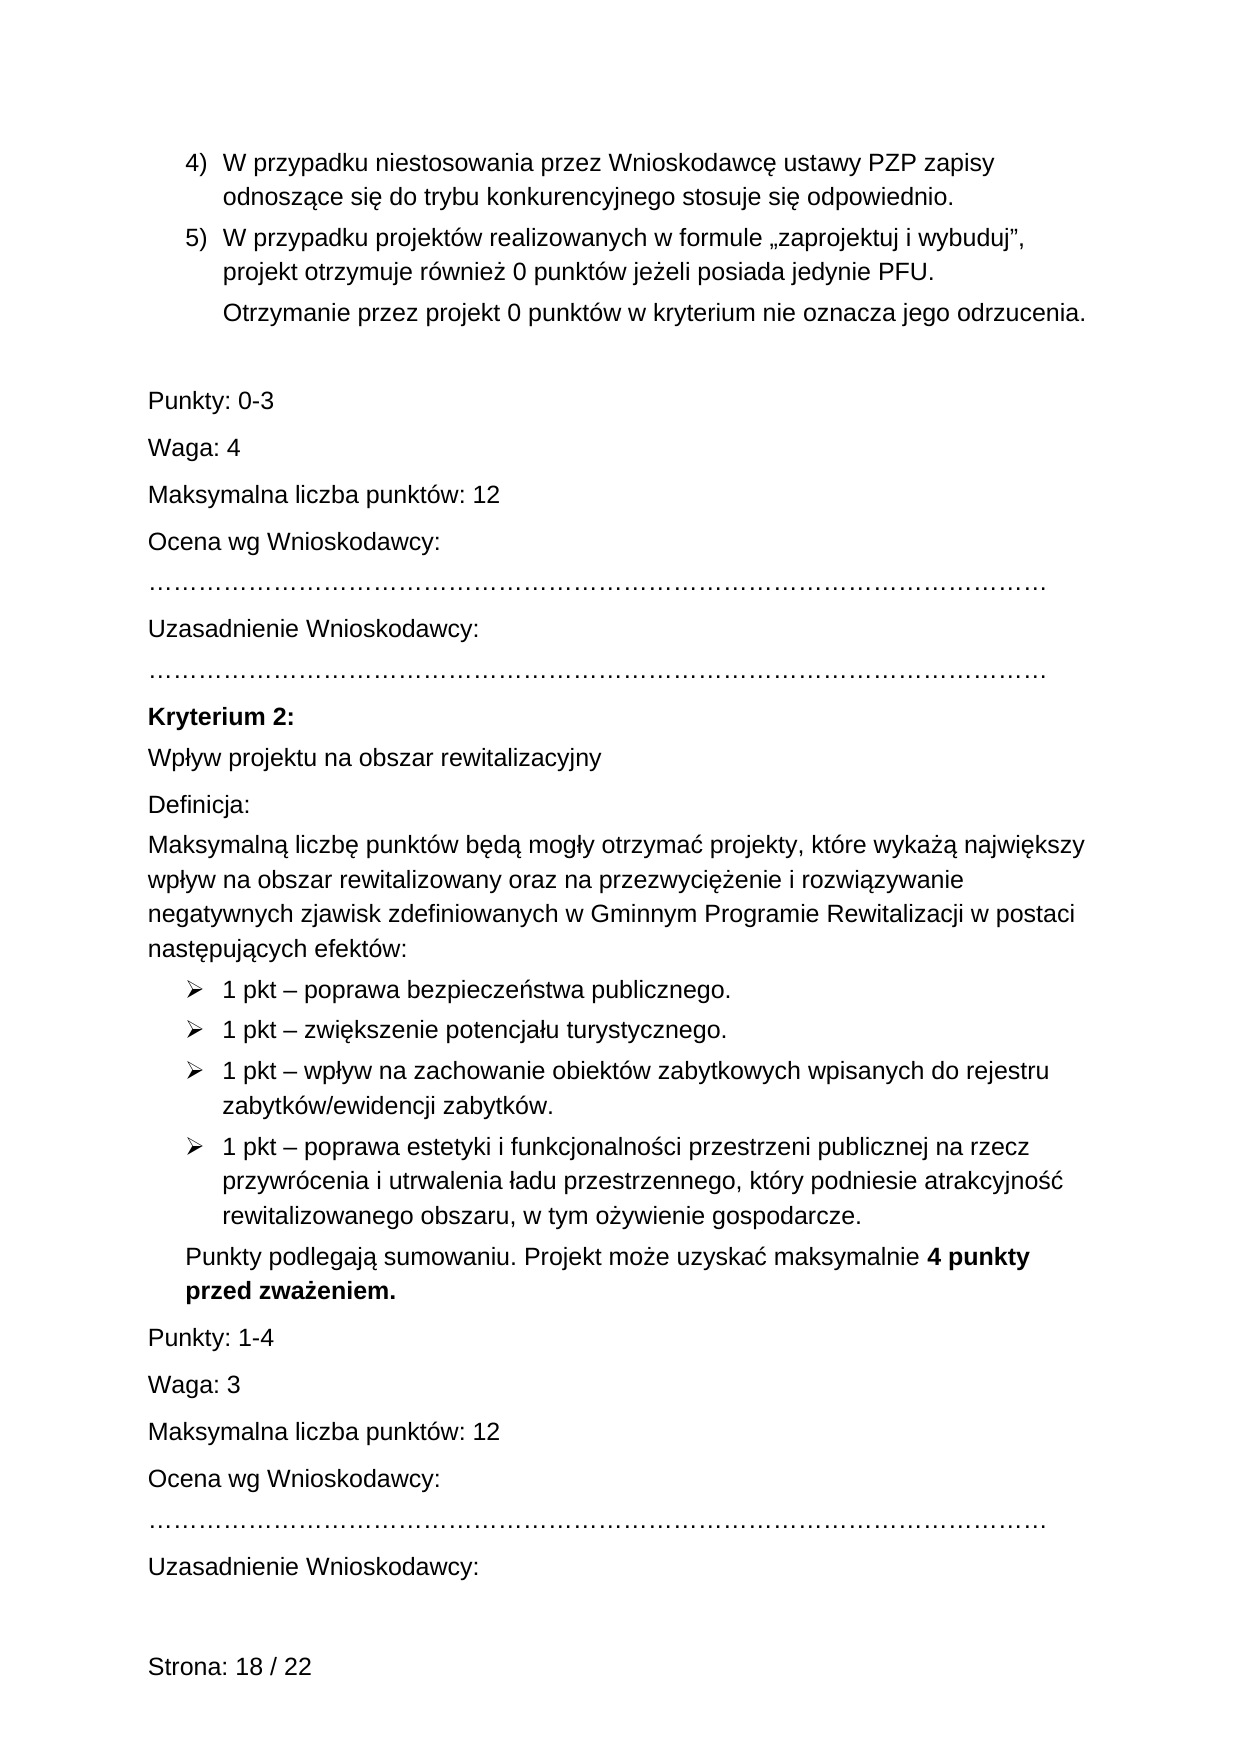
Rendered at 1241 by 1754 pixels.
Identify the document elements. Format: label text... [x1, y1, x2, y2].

text Maksymalna liczba punktów: 12 [148, 480, 1093, 508]
text Waga: 3 [148, 1370, 1093, 1399]
text ……………………………………………………………………………………………… [148, 1504, 1093, 1533]
text Uzasadnienie Wnioskodawcy: [148, 614, 1093, 643]
text Punkty: 0-3 [148, 386, 1093, 414]
list W przypadku niestosowania przez Wnioskodawcę ustawy PZP zapisy odnoszące się do trybu konkurencyjnego stosuje się odpowiednio. [185, 148, 1093, 211]
list 1 pkt – poprawa estetyki i funkcjonalności przestrzeni publicznej na rzecz przywrócenia i utrwalenia ładu przestrzennego, który podniesie atrakcyjność rewitalizowanego obszaru, w tym ożywienie gospodarcze. [185, 1132, 1093, 1229]
text Uzasadnienie Wnioskodawcy: [148, 1552, 1093, 1580]
text Ocena wg Wnioskodawcy: [148, 1464, 1093, 1493]
list 1 pkt – poprawa bezpieczeństwa publicznego. [185, 975, 1093, 1003]
list 1 pkt – zwiększenie potencjału turystycznego. [185, 1016, 1093, 1044]
list Otrzymanie przez projekt 0 punktów w kryterium nie oznacza jego odrzucenia. [223, 298, 1093, 327]
text ……………………………………………………………………………………………… [148, 567, 1093, 596]
text Waga: 4 [148, 433, 1093, 461]
text Definicja: [148, 790, 1093, 818]
text Maksymalna liczba punktów: 12 [148, 1417, 1093, 1446]
list Punkty podlegają sumowaniu. Projekt może uzyskać maksymalnie 4 punkty przed zważeniem. [185, 1241, 1093, 1305]
text ……………………………………………………………………………………………… [148, 655, 1093, 684]
text Ocena wg Wnioskodawcy: [148, 527, 1093, 555]
text Kryterium 2: [148, 702, 1093, 731]
text Maksymalną liczbę punktów będą mogły otrzymać projekty, które wykażą największy wpływ na obszar rewitalizowany oraz na przezwyciężenie i rozwiązywanie negatywnych zjawisk zdefiniowanych w Gminnym Programie Rewitalizacji w postaci następujących efektów: [148, 831, 1093, 963]
text Punkty: 1-4 [148, 1323, 1093, 1352]
list W przypadku projektów realizowanych w formule „zaprojektuj i wybuduj”, projekt otrzymuje również 0 punktów jeżeli posiada jedynie PFU. [185, 223, 1093, 286]
list 1 pkt – wpływ na zachowanie obiektów zabytkowych wpisanych do rejestru zabytków/ewidencji zabytków. [185, 1056, 1093, 1120]
text Wpływ projektu na obszar rewitalizacyjny [148, 743, 1093, 772]
